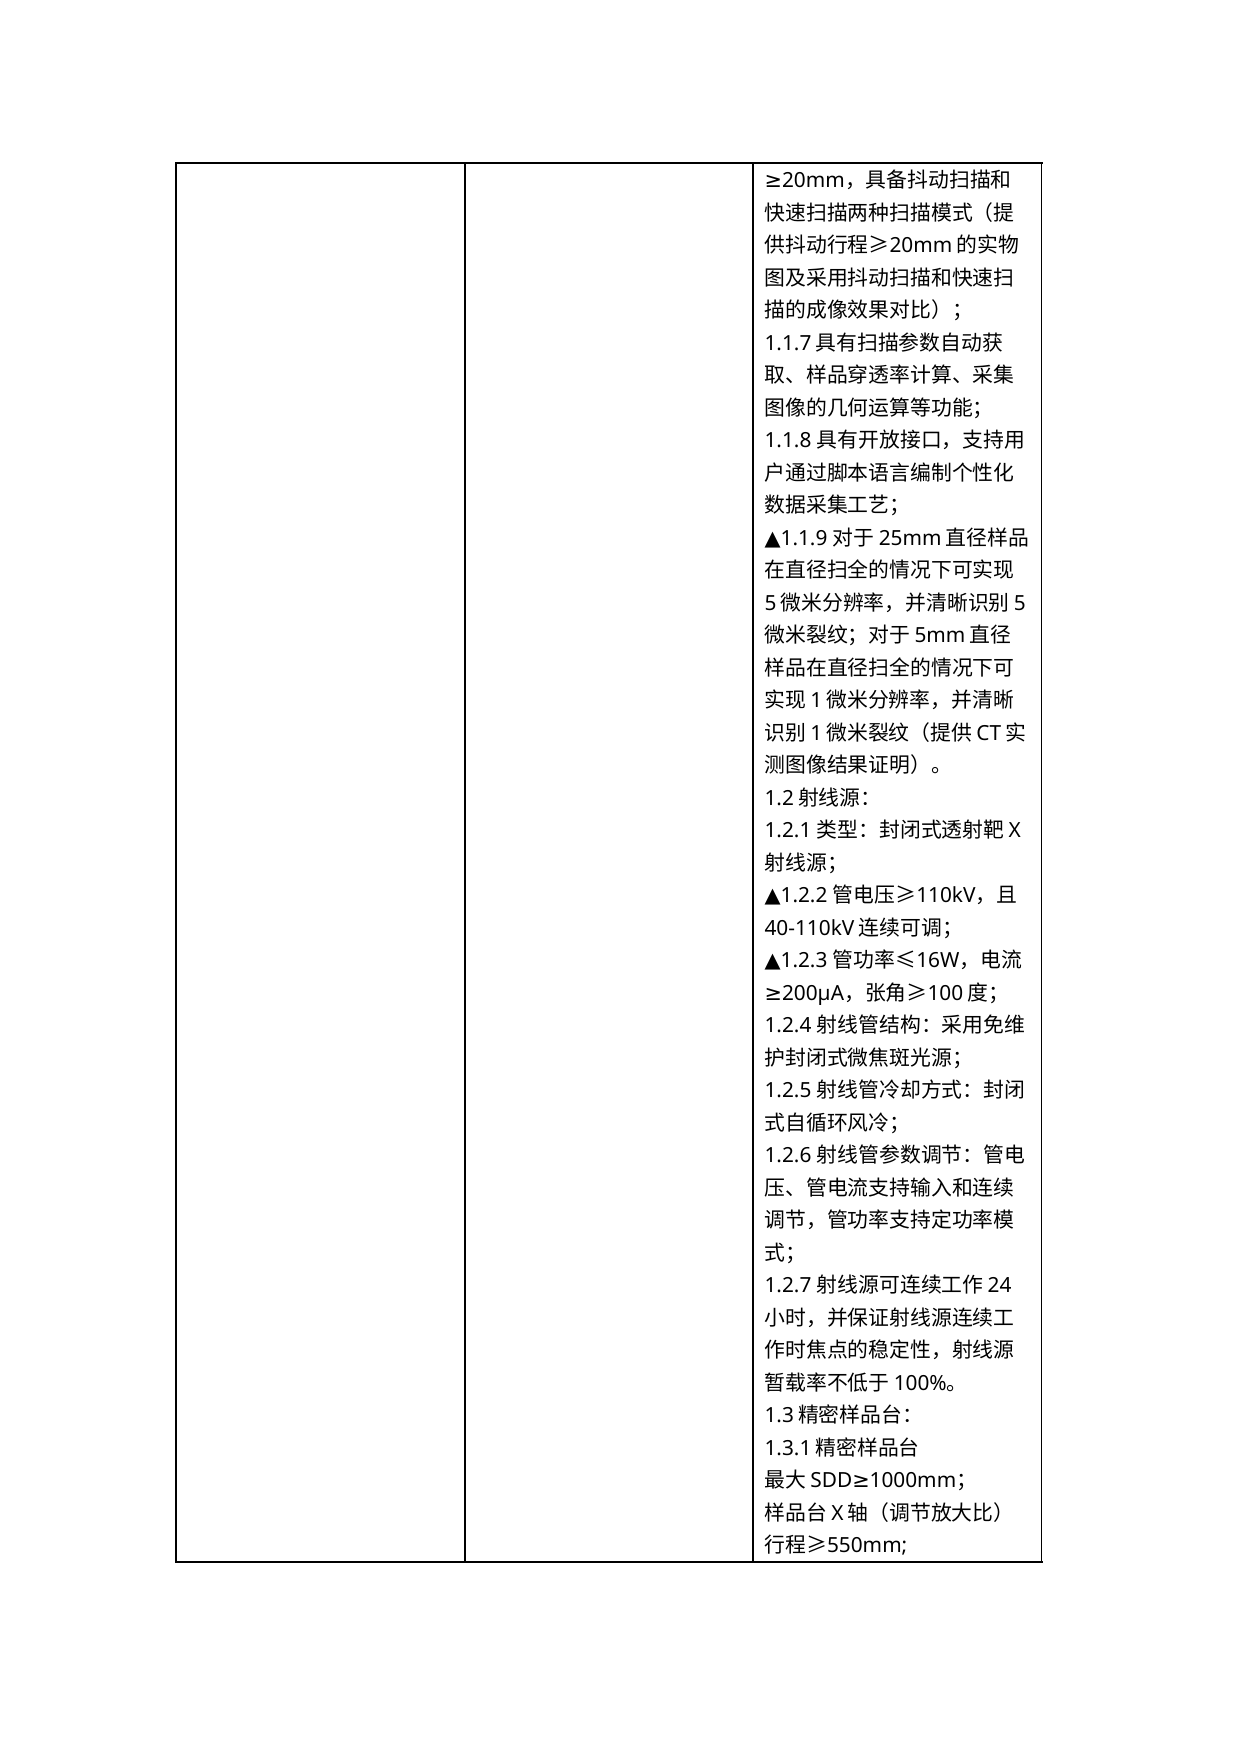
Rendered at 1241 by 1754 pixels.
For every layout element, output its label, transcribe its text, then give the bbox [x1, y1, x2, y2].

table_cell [754, 164, 1041, 1561]
table_cell 1 [177, 164, 464, 1561]
table_cell [466, 164, 752, 1561]
